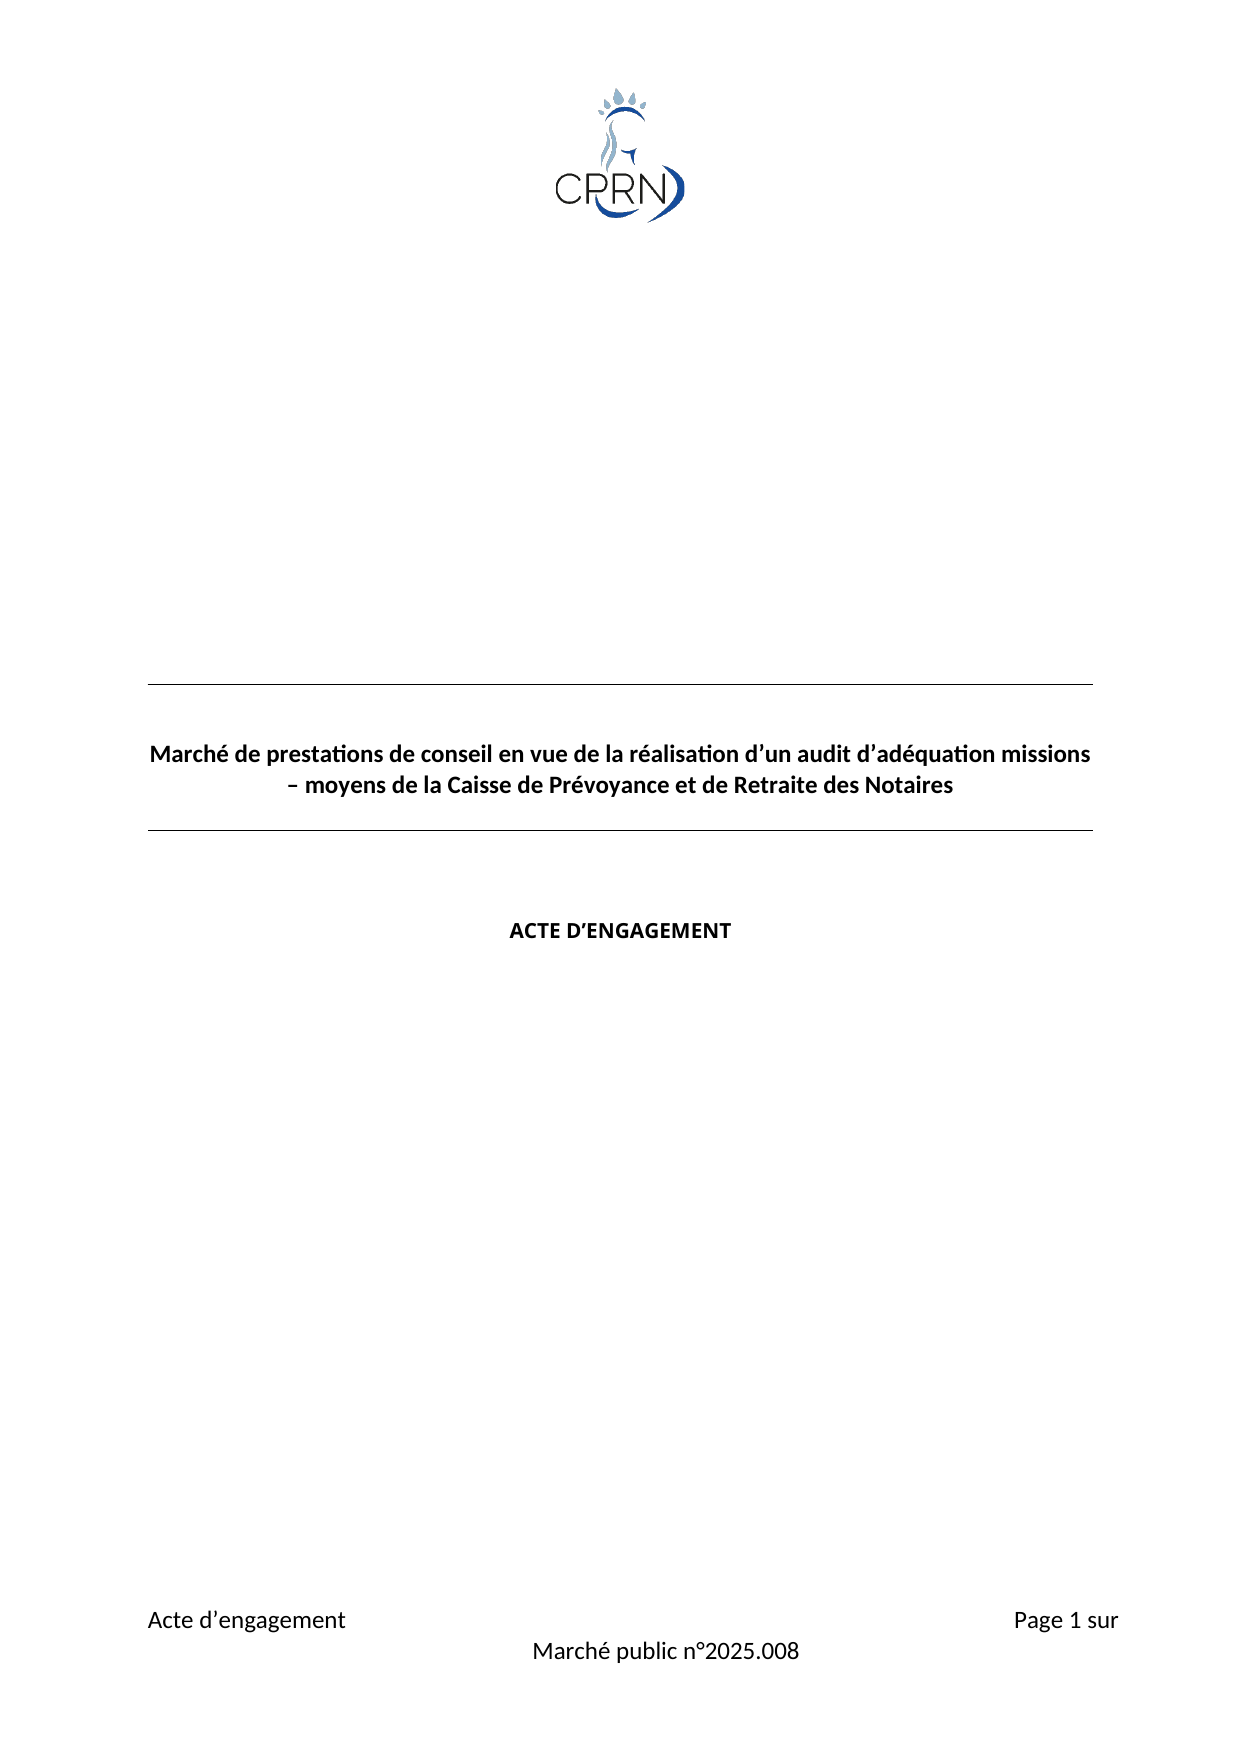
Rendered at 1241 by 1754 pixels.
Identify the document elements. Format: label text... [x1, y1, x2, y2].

text Marché de prestations de conseil en vue de la réalisation d’un audit d’adéquation missions – moyens de la Caisse de Prévoyance et de Retraite des Notaires [148, 738, 1093, 799]
text ACTE D’ENGAGEMENT [148, 916, 1093, 944]
picture [556, 88, 685, 223]
